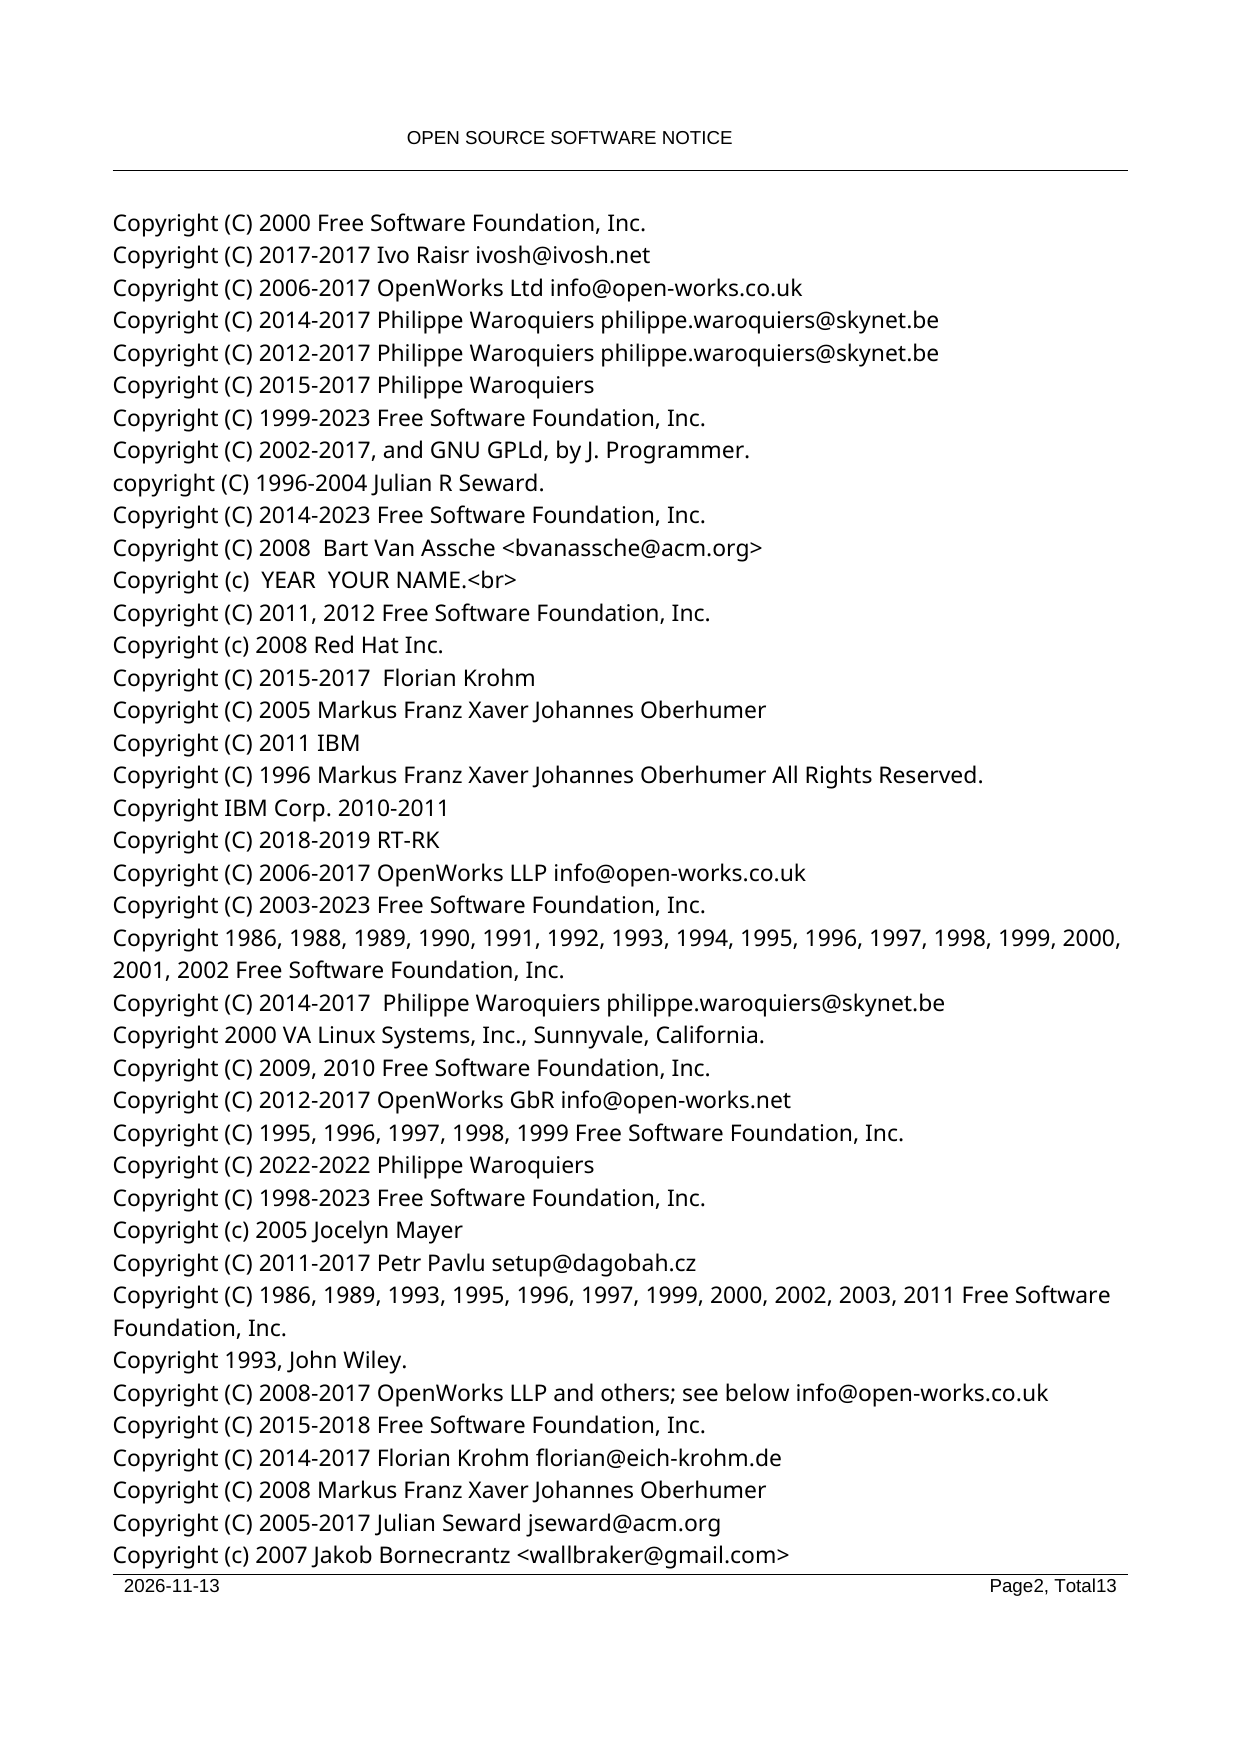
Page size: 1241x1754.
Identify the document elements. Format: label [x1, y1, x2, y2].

text [112, 206, 1128, 1571]
